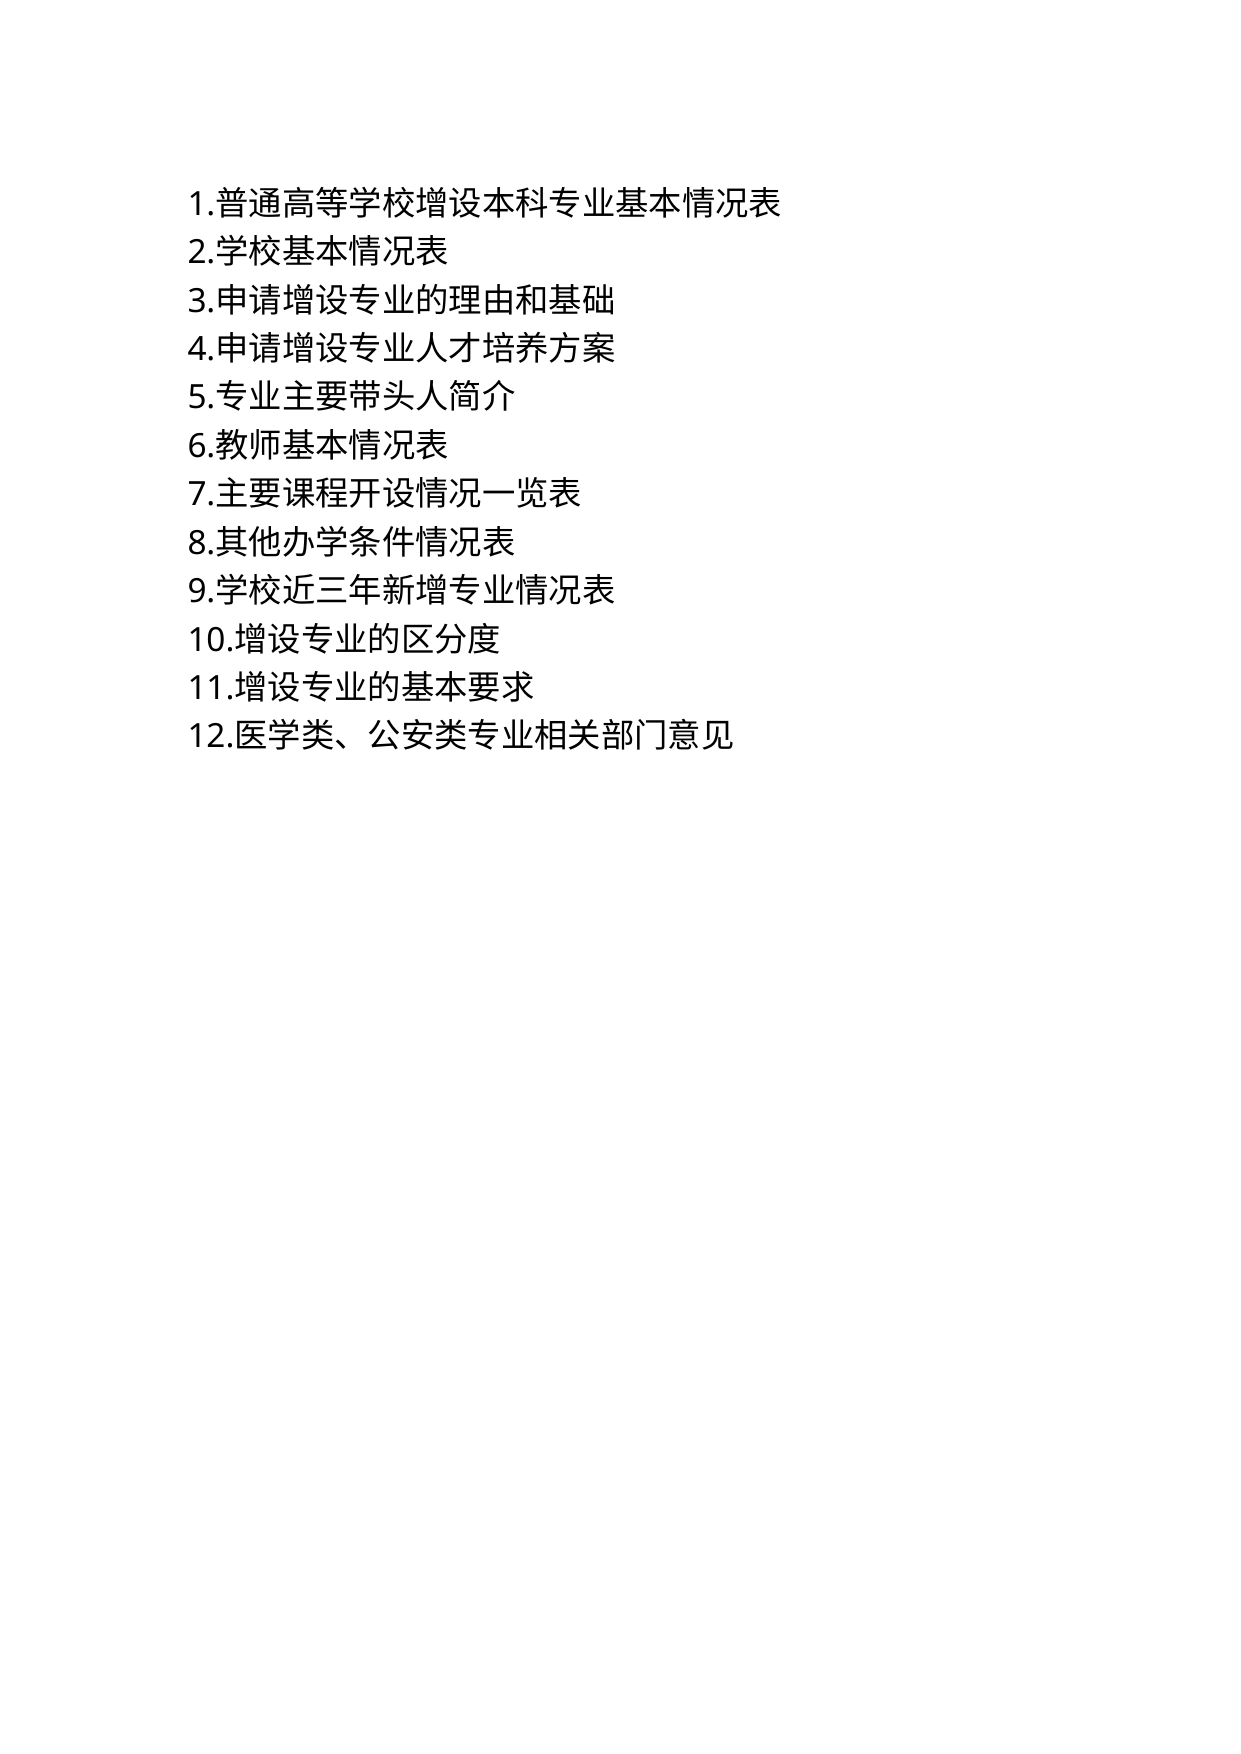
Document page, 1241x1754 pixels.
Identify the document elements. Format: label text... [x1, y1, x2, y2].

text 11.增设专业的基本要求 [187, 661, 1053, 709]
text 2.学校基本情况表 [187, 225, 1053, 273]
text 9.学校近三年新增专业情况表 [187, 564, 1053, 612]
text 7.主要课程开设情况一览表 [187, 467, 1053, 516]
text 10.增设专业的区分度 [187, 612, 1053, 661]
text 6.教师基本情况表 [187, 419, 1053, 467]
text 4.申请增设专业人才培养方案 [187, 322, 1053, 370]
text 1.普通高等学校增设本科专业基本情况表 [187, 176, 1053, 225]
text 8.其他办学条件情况表 [187, 516, 1053, 564]
text 3.申请增设专业的理由和基础 [187, 273, 1053, 322]
text 12.医学类、公安类专业相关部门意见 [187, 709, 1053, 758]
text 5.专业主要带头人简介 [187, 370, 1053, 419]
